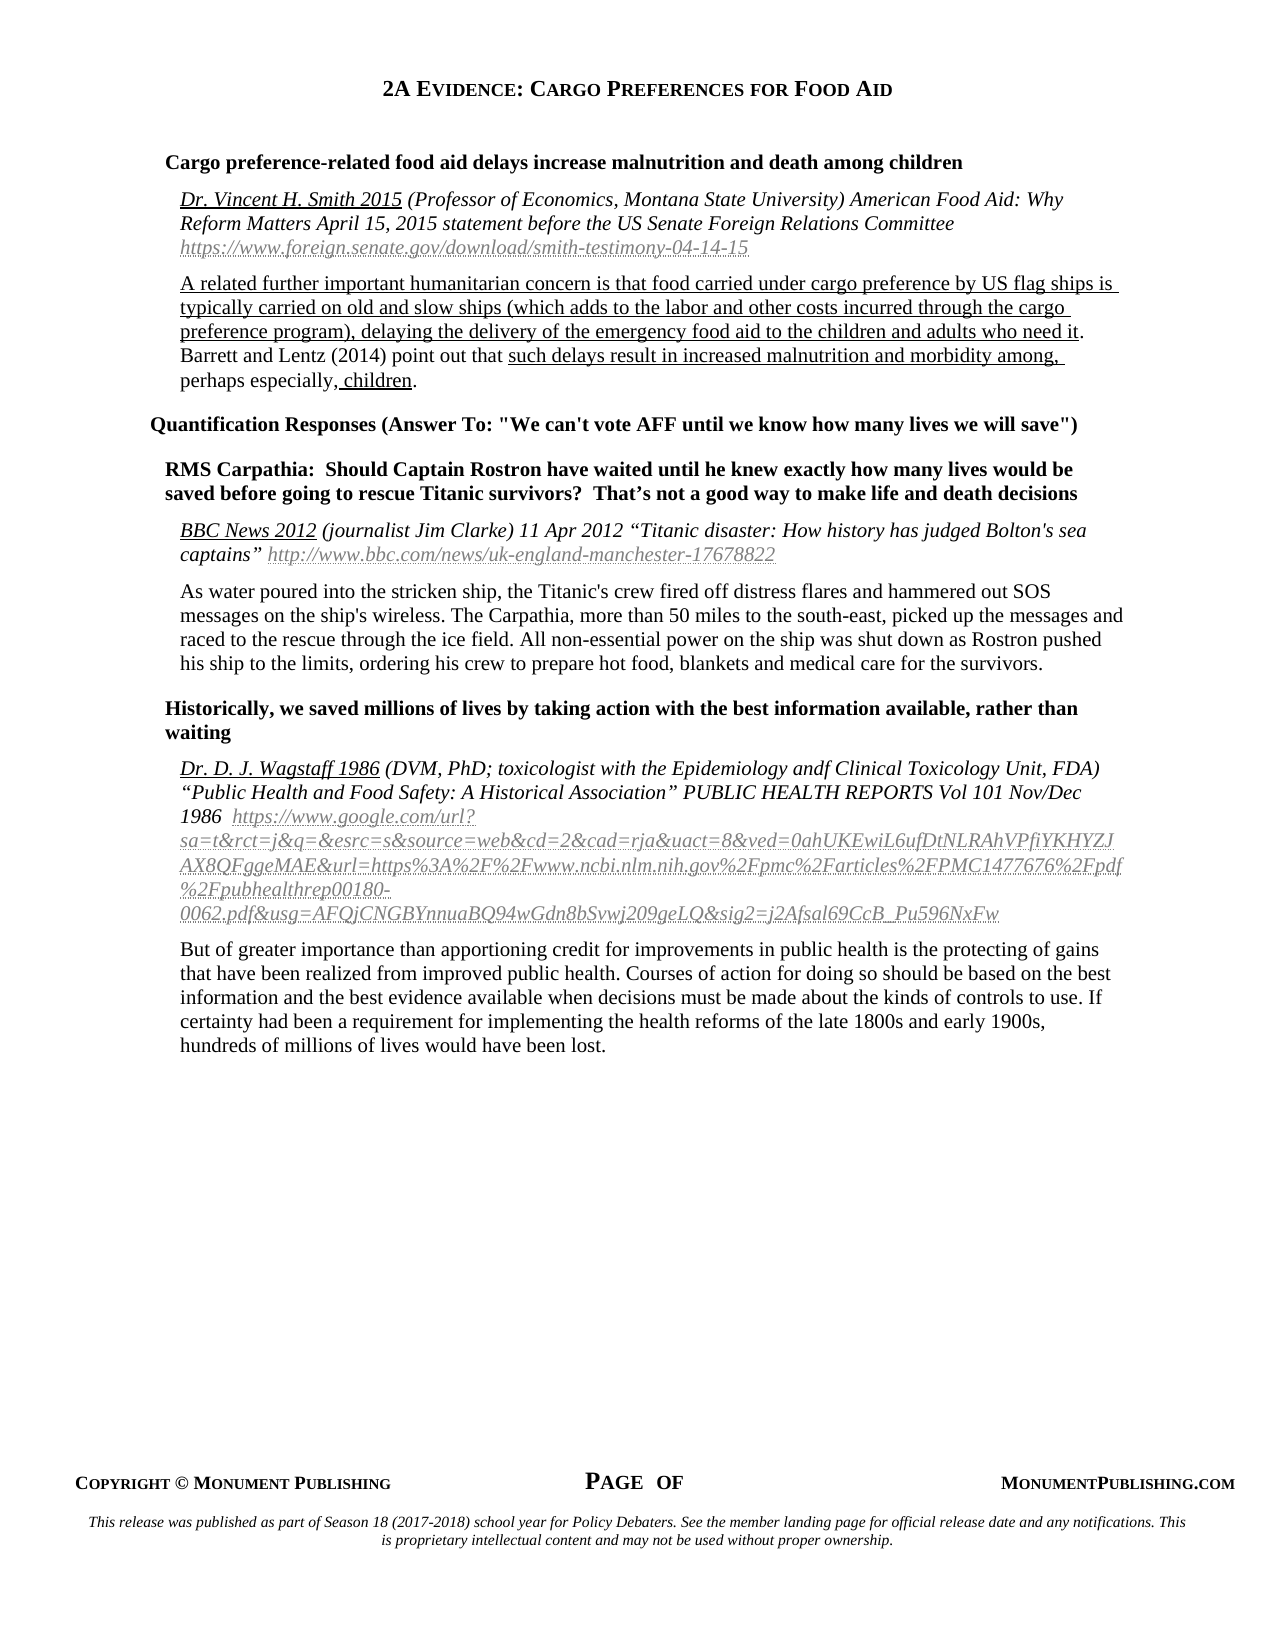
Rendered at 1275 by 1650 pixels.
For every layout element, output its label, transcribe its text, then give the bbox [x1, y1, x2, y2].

text RMS Carpathia: Should Captain Rostron have waited until he knew exactly how many lives would be saved before going to rescue Titanic survivors? That’s not a good way to make life and death decisions [165, 457, 1125, 505]
text As water poured into the stricken ship, the Titanic's crew fired off distress flares and hammered out SOS messages on the ship's wireless. The Carpathia, more than 50 miles to the south-east, picked up the messages and raced to the rescue through the ice field. All non-essential power on the ship was shut down as Rostron pushed his ship to the limits, ordering his crew to prepare hot food, blankets and medical care for the survivors. [180, 578, 1125, 675]
text Dr. Vincent H. Smith 2015 (Professor of Economics, Montana State University) American Food Aid: Why Reform Matters April 15, 2015 statement before the US Senate Foreign Relations Committee https://www.foreign.senate.gov/download/smith-testimony-04-14-15 [180, 187, 1125, 259]
text Cargo preference-related food aid delays increase malnutrition and death among children [165, 150, 1125, 174]
text But of greater importance than apportioning credit for improvements in public health is the protecting of gains that have been realized from improved public health. Courses of action for doing so should be based on the best information and the best evidence available when decisions must be made about the kinds of controls to use. If certainty had been a requirement for implementing the health reforms of the late 1800s and early 1900s, hundreds of millions of lives would have been lost. [180, 937, 1125, 1057]
text A related further important humanitarian concern is that food carried under cargo preference by US flag ships is typically carried on old and slow ships (which adds to the labor and other costs incurred through the cargo preference program), delaying the delivery of the emergency food aid to the children and adults who need it. Barrett and Lentz (2014) point out that such delays result in increased malnutrition and morbidity among, perhaps especially, children. [180, 271, 1125, 392]
text Quantification Responses (Answer To: "We can't vote AFF until we know how many lives we will save") [150, 412, 1125, 436]
text Dr. D. J. Wagstaff 1986 (DVM, PhD; toxicologist with the Epidemiology andf Clinical Toxicology Unit, FDA) “Public Health and Food Safety: A Historical Association” PUBLIC HEALTH REPORTS Vol 101 Nov/Dec 1986 https://www.google.com/url?sa=t&rct=j&q=&esrc=s&source=web&cd=2&cad=rja&uact=8&ved=0ahUKEwiL6ufDtNLRAhVPfiYKHYZJAX8QFggeMAE&url=https%3A%2F%2Fwww.ncbi.nlm.nih.gov%2Fpmc%2Farticles%2FPMC1477676%2Fpdf%2Fpubhealthrep00180-0062.pdf&usg=AFQjCNGBYnnuaBQ94wGdn8bSvwj209geLQ&sig2=j2Afsal69CcB_Pu596NxFw [180, 756, 1125, 925]
text Historically, we saved millions of lives by taking action with the best information available, rather than waiting [165, 696, 1125, 744]
text BBC News 2012 (journalist Jim Clarke) 11 Apr 2012 “Titanic disaster: How history has judged Bolton's sea captains” http://www.bbc.com/news/uk-england-manchester-17678822 [180, 518, 1125, 566]
